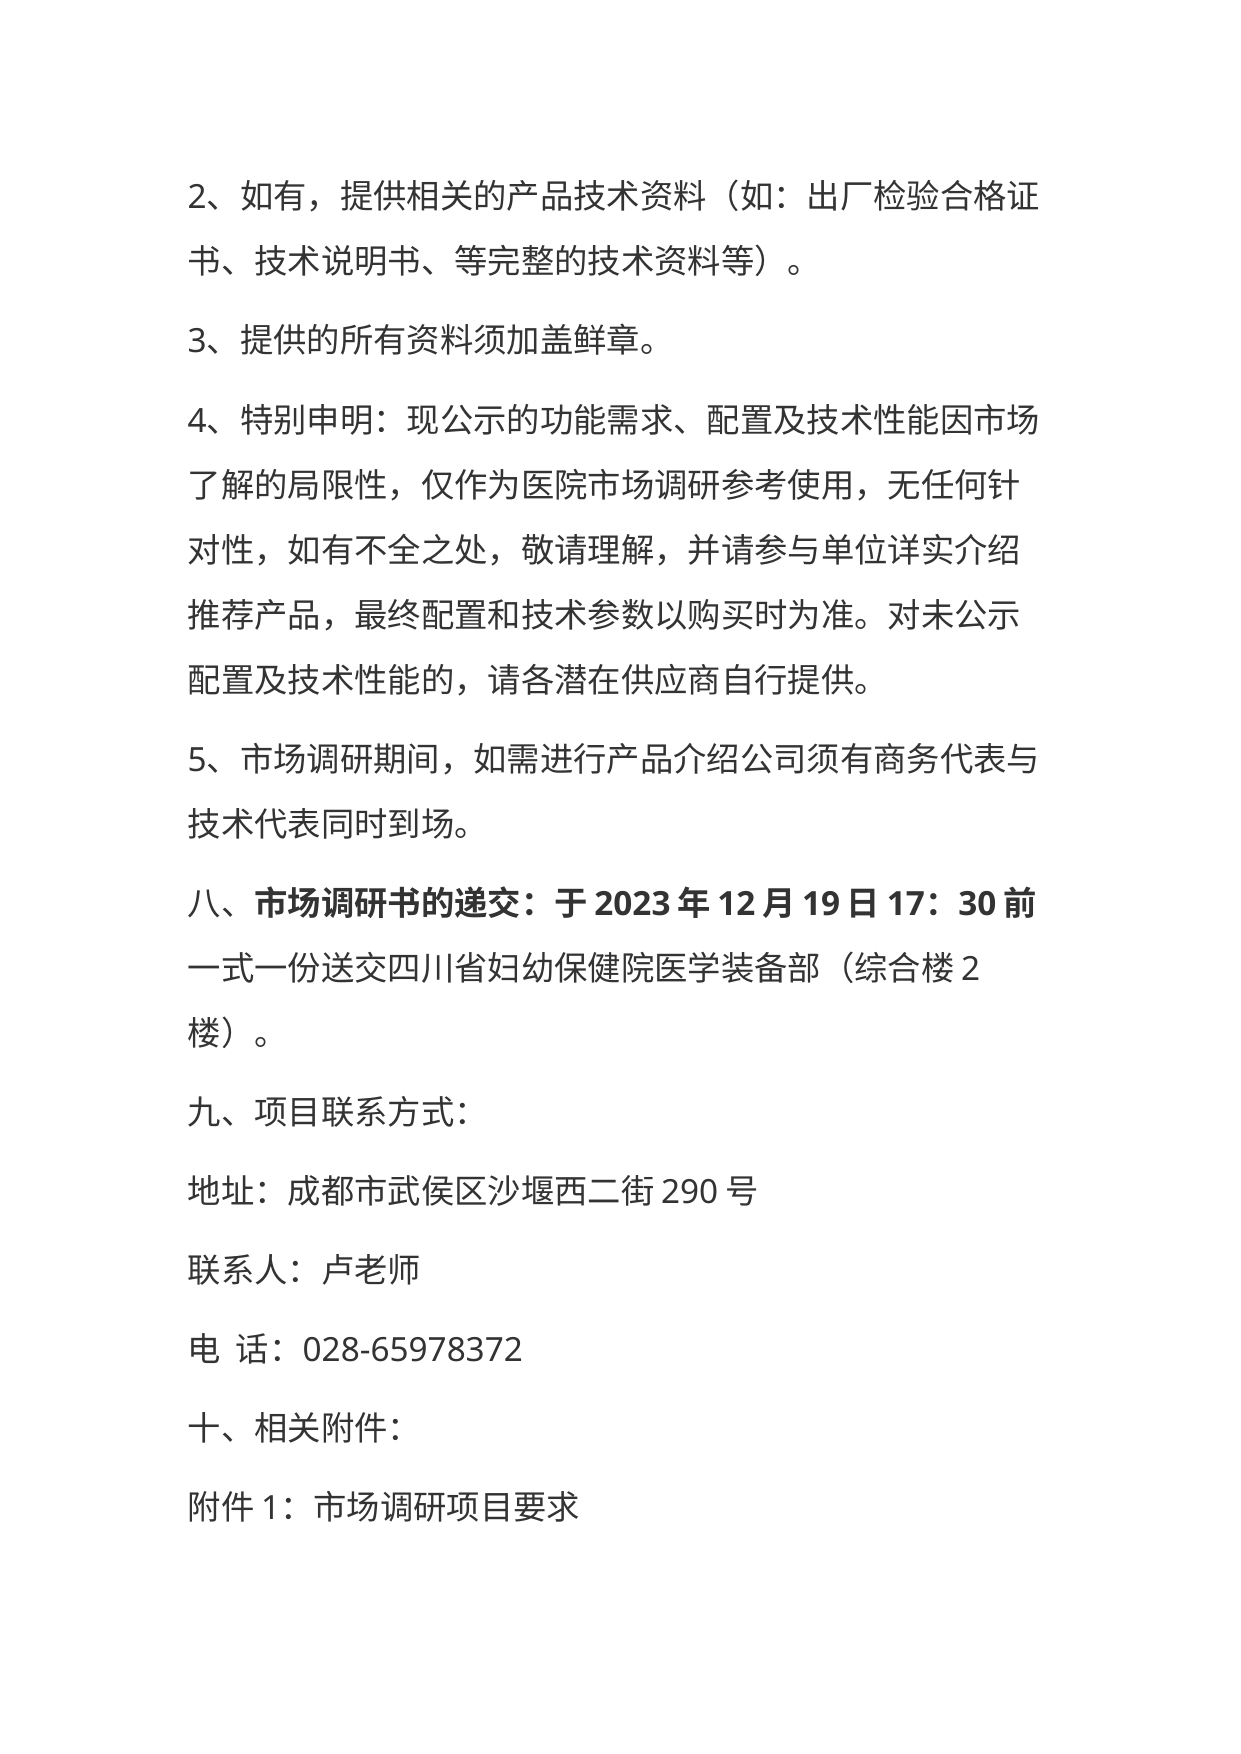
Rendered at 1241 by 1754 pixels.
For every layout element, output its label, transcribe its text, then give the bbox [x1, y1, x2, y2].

text 2、如有，提供相关的产品技术资料（如：出厂检验合格证书、技术说明书、等完整的技术资料等）。 [187, 162, 1053, 292]
text 地址：成都市武侯区沙堰西二街290号 [187, 1156, 1053, 1221]
text 九、项目联系方式： [187, 1077, 1053, 1142]
text 附件1：市场调研项目要求 [187, 1473, 1053, 1538]
text 八、市场调研书的递交：于2023年12月19日17：30前一式一份送交四川省妇幼保健院医学装备部（综合楼2楼）。 [187, 868, 1053, 1063]
text 十、相关附件： [187, 1393, 1053, 1458]
text 联系人：卢老师 [187, 1235, 1053, 1300]
text 4、特别申明：现公示的功能需求、配置及技术性能因市场了解的局限性，仅作为医院市场调研参考使用，无任何针对性，如有不全之处，敬请理解，并请参与单位详实介绍推荐产品，最终配置和技术参数以购买时为准。对未公示配置及技术性能的，请各潜在供应商自行提供。 [187, 385, 1053, 710]
text 3、提供的所有资料须加盖鲜章。 [187, 306, 1053, 371]
text 电 话：028-65978372 [187, 1314, 1053, 1379]
text 5、市场调研期间，如需进行产品介绍公司须有商务代表与技术代表同时到场。 [187, 724, 1053, 854]
